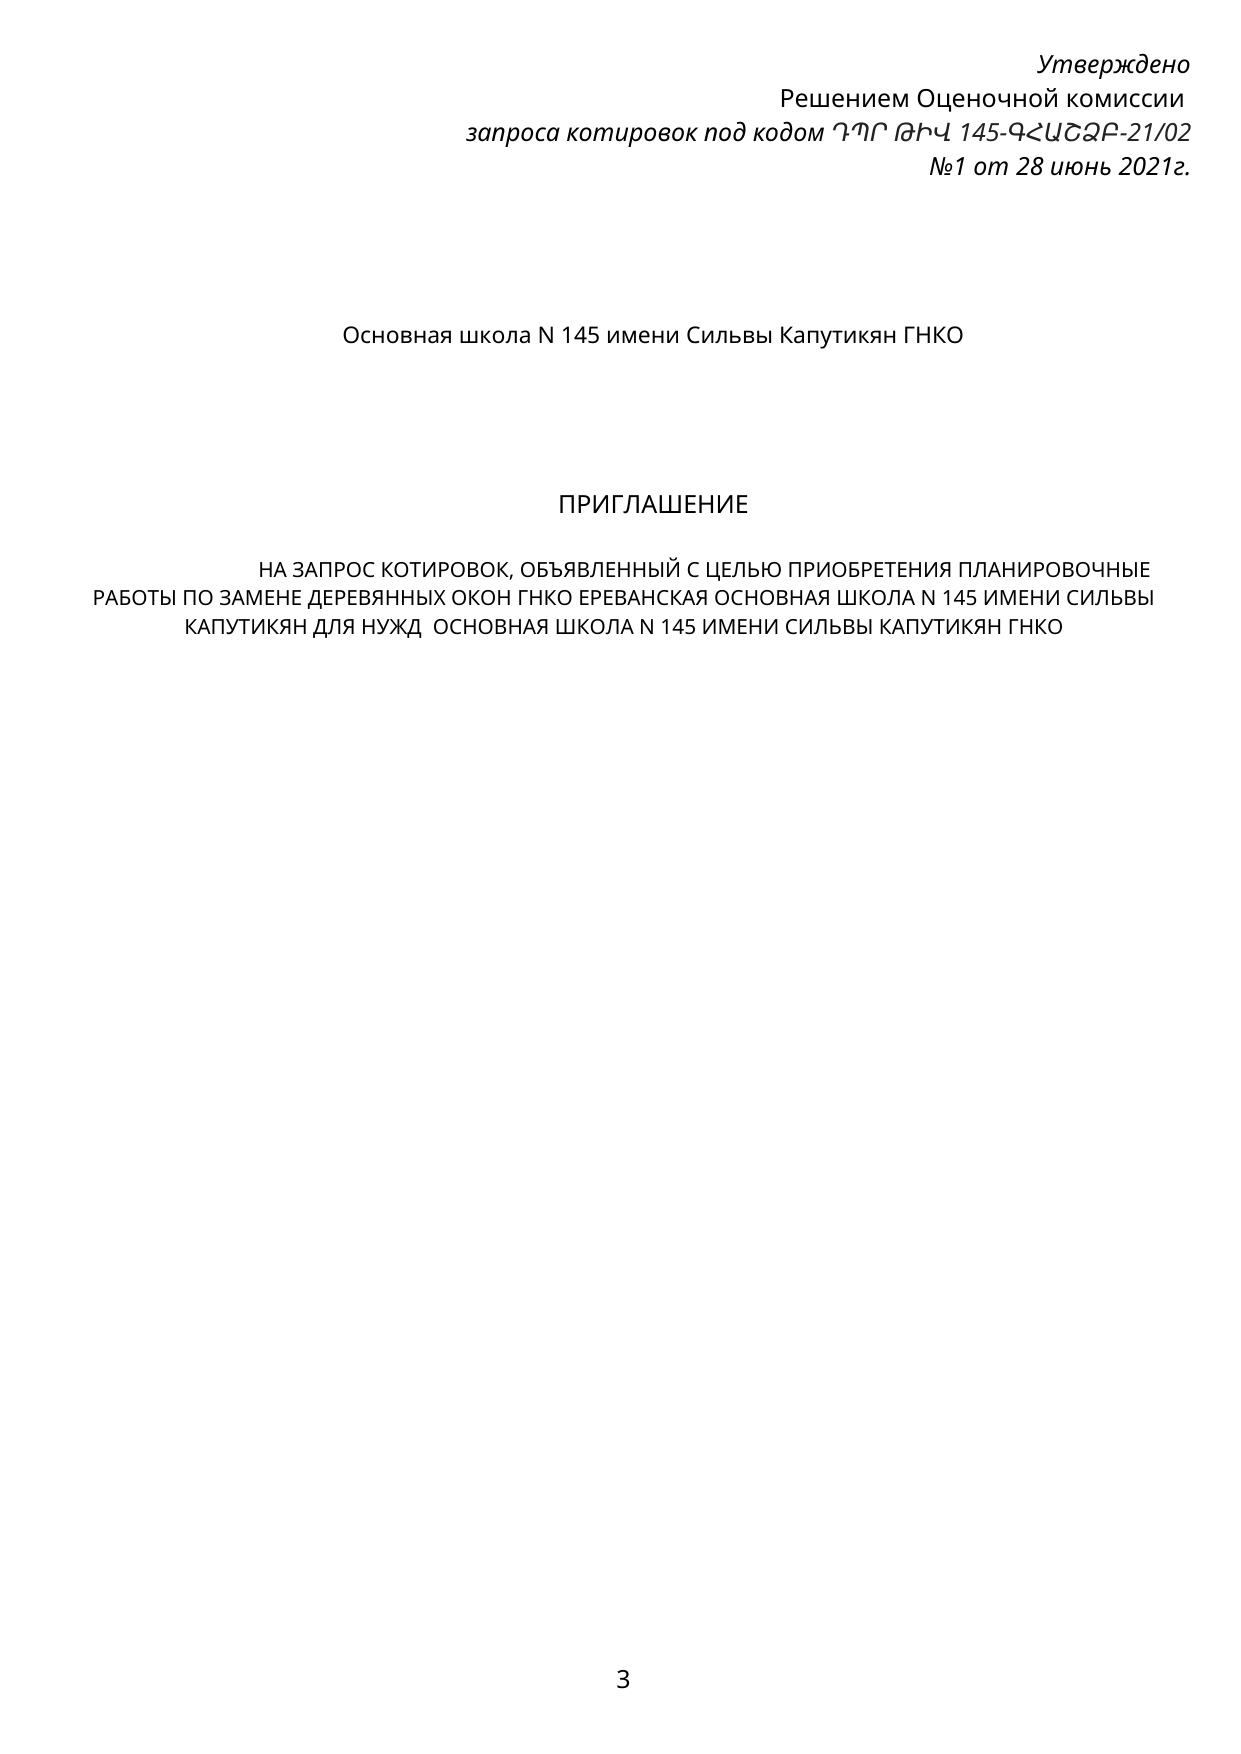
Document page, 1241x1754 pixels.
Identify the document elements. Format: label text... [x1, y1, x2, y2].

text Основная школа N 145 имени Сильвы Капутикян ГНКО [56, 319, 1191, 351]
text Утверждено [56, 47, 1191, 81]
text ПРИГЛАШЕНИЕ [56, 487, 1191, 521]
text №1 от 28 июнь 2021г. [56, 149, 1191, 183]
text НА ЗАПРОС КОТИРОВОК, ОБЪЯВЛЕННЫЙ С ЦЕЛЬЮ ПРИОБРЕТЕНИЯ ПЛАНИРОВОЧНЫЕ РАБОТЫ ПО ЗАМЕНЕ ДЕРЕВЯННЫХ ОКОН ГНКО ЕРЕВАНСКАЯ ОСНОВНАЯ ШКОЛА N 145 ИМЕНИ СИЛЬВЫ КАПУТИКЯН ДЛЯ НУЖД ОСНОВНАЯ ШКОЛА N 145 ИМЕНИ СИЛЬВЫ КАПУТИКЯН ГНКО [56, 555, 1191, 640]
text Решением Оценочной комиссии запроса котировок под кодом ԴՊՐ ԹԻՎ 145-ԳՀԱՇՁԲ-21/02 [56, 81, 1191, 149]
